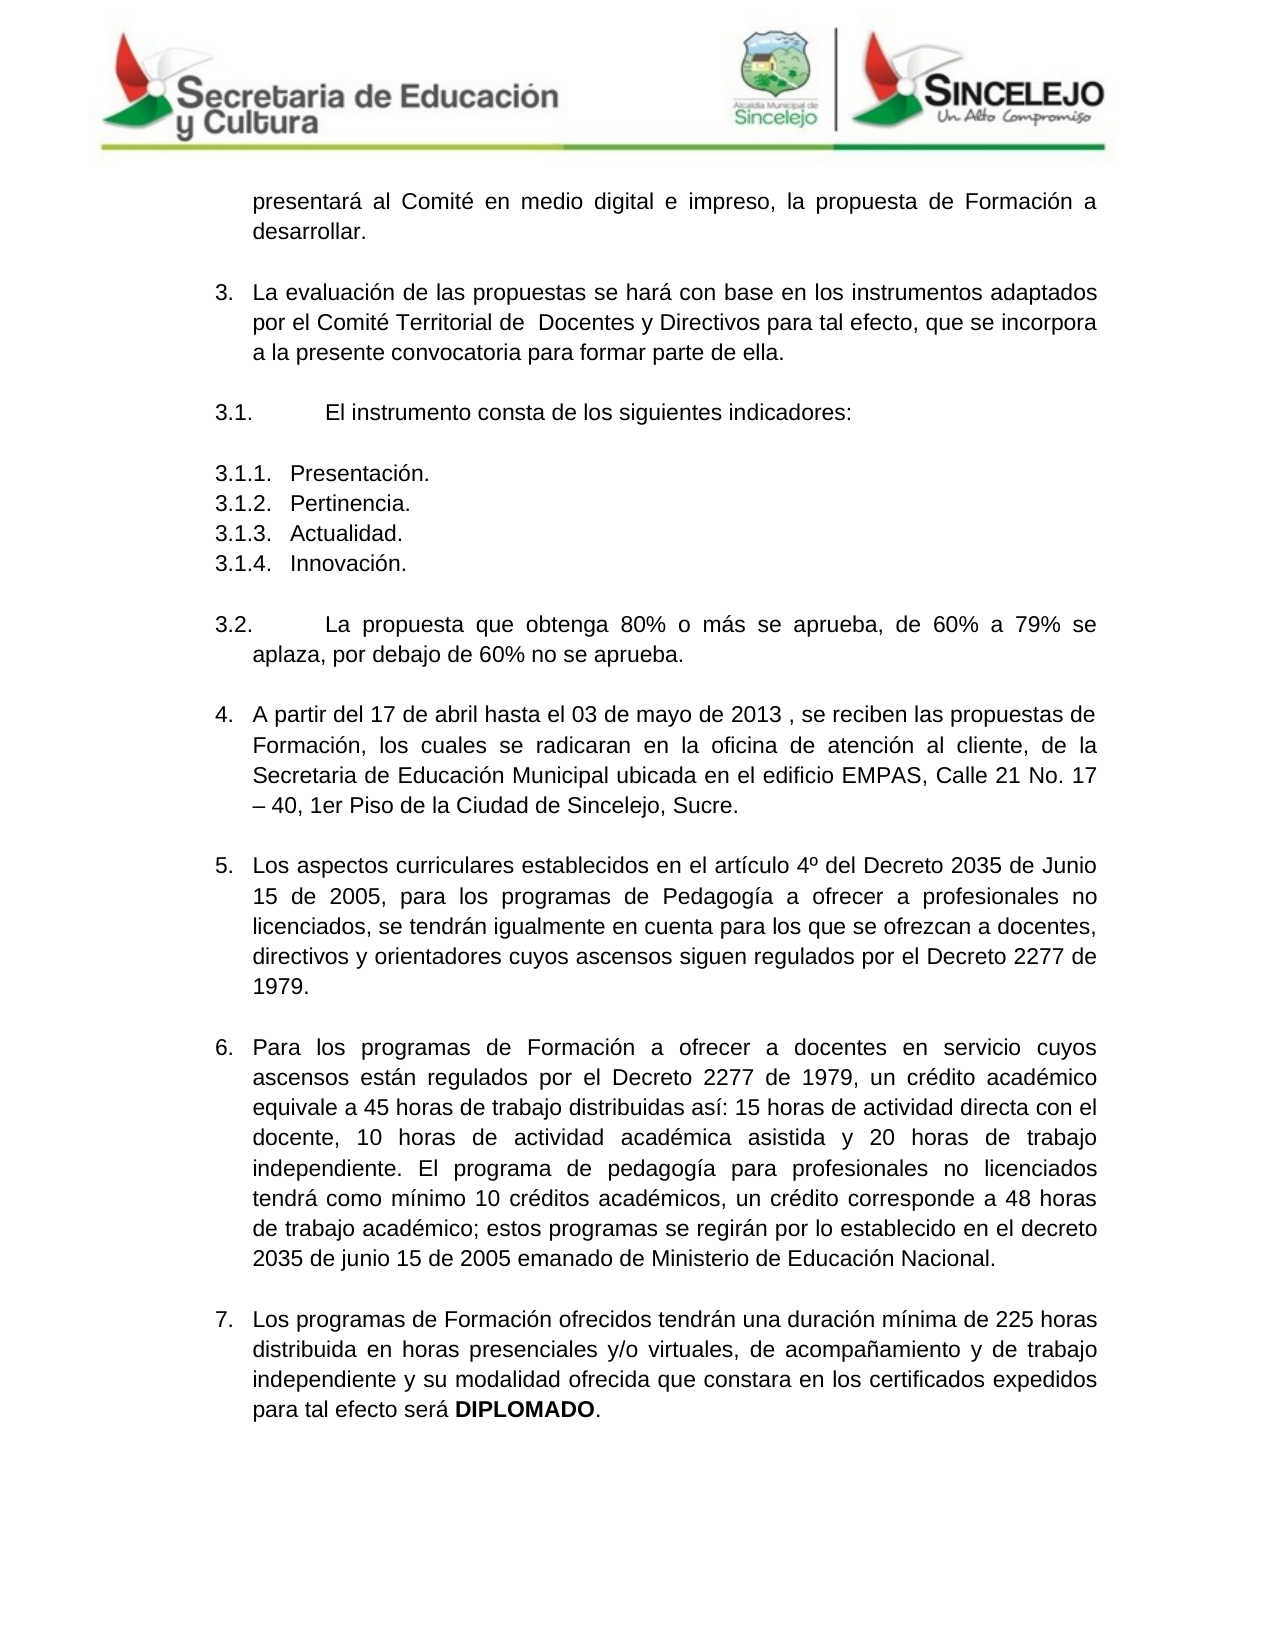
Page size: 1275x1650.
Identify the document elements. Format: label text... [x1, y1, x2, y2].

list Actualidad. [215, 520, 1098, 547]
list Pertinencia. [215, 490, 1098, 516]
list La evaluación de las propuestas se hará con base en los instrumentos adaptados por el Comité Territorial de Docentes y Directivos para tal efecto, que se incorpora a la presente convocatoria para formar parte de ella. [215, 278, 1098, 365]
list Los programas de Formación ofrecidos tendrán una duración mínima de 225 horas distribuida en horas presenciales y/o virtuales, de acompañamiento y de trabajo independiente y su modalidad ofrecida que constara en los certificados expedidos para tal efecto será DIPLOMADO. [215, 1306, 1098, 1423]
list A partir del 17 de abril hasta el 03 de mayo de 2013 , se reciben las propuestas de Formación, los cuales se radicaran en la oficina de atención al cliente, de la Secretaria de Educación Municipal ubicada en el edificio EMPAS, Calle 21 No. 17 – 40, 1er Piso de la Ciudad de Sincelejo, Sucre. [215, 701, 1098, 818]
list La propuesta que obtenga 80% o más se aprueba, de 60% a 79% se aplaza, por debajo de 60% no se aprueba. [215, 611, 1098, 667]
list Innovación. [215, 550, 1098, 577]
picture [88, 14, 1120, 164]
list Para los programas de Formación a ofrecer a docentes en servicio cuyos ascensos están regulados por el Decreto 2277 de 1979, un crédito académico equivale a 45 horas de trabajo distribuidas así: 15 horas de actividad directa con el docente, 10 horas de actividad académica asistida y 20 horas de trabajo independiente. El programa de pedagogía para profesionales no licenciados tendrá como mínimo 10 créditos académicos, un crédito corresponde a 48 horas de trabajo académico; estos programas se regirán por lo establecido en el decreto 2035 de junio 15 de 2005 emanado de Ministerio de Educación Nacional. [215, 1034, 1098, 1272]
list Los aspectos curriculares establecidos en el artículo 4º del Decreto 2035 de Junio 15 de 2005, para los programas de Pedagogía a ofrecer a profesionales no licenciados, se tendrán igualmente en cuenta para los que se ofrezcan a docentes, directivos y orientadores cuyos ascensos siguen regulados por el Decreto 2277 de 1979. [215, 852, 1098, 1000]
list El instrumento consta de los siguientes indicadores: [215, 399, 1098, 426]
list Presentación. [215, 460, 1098, 486]
